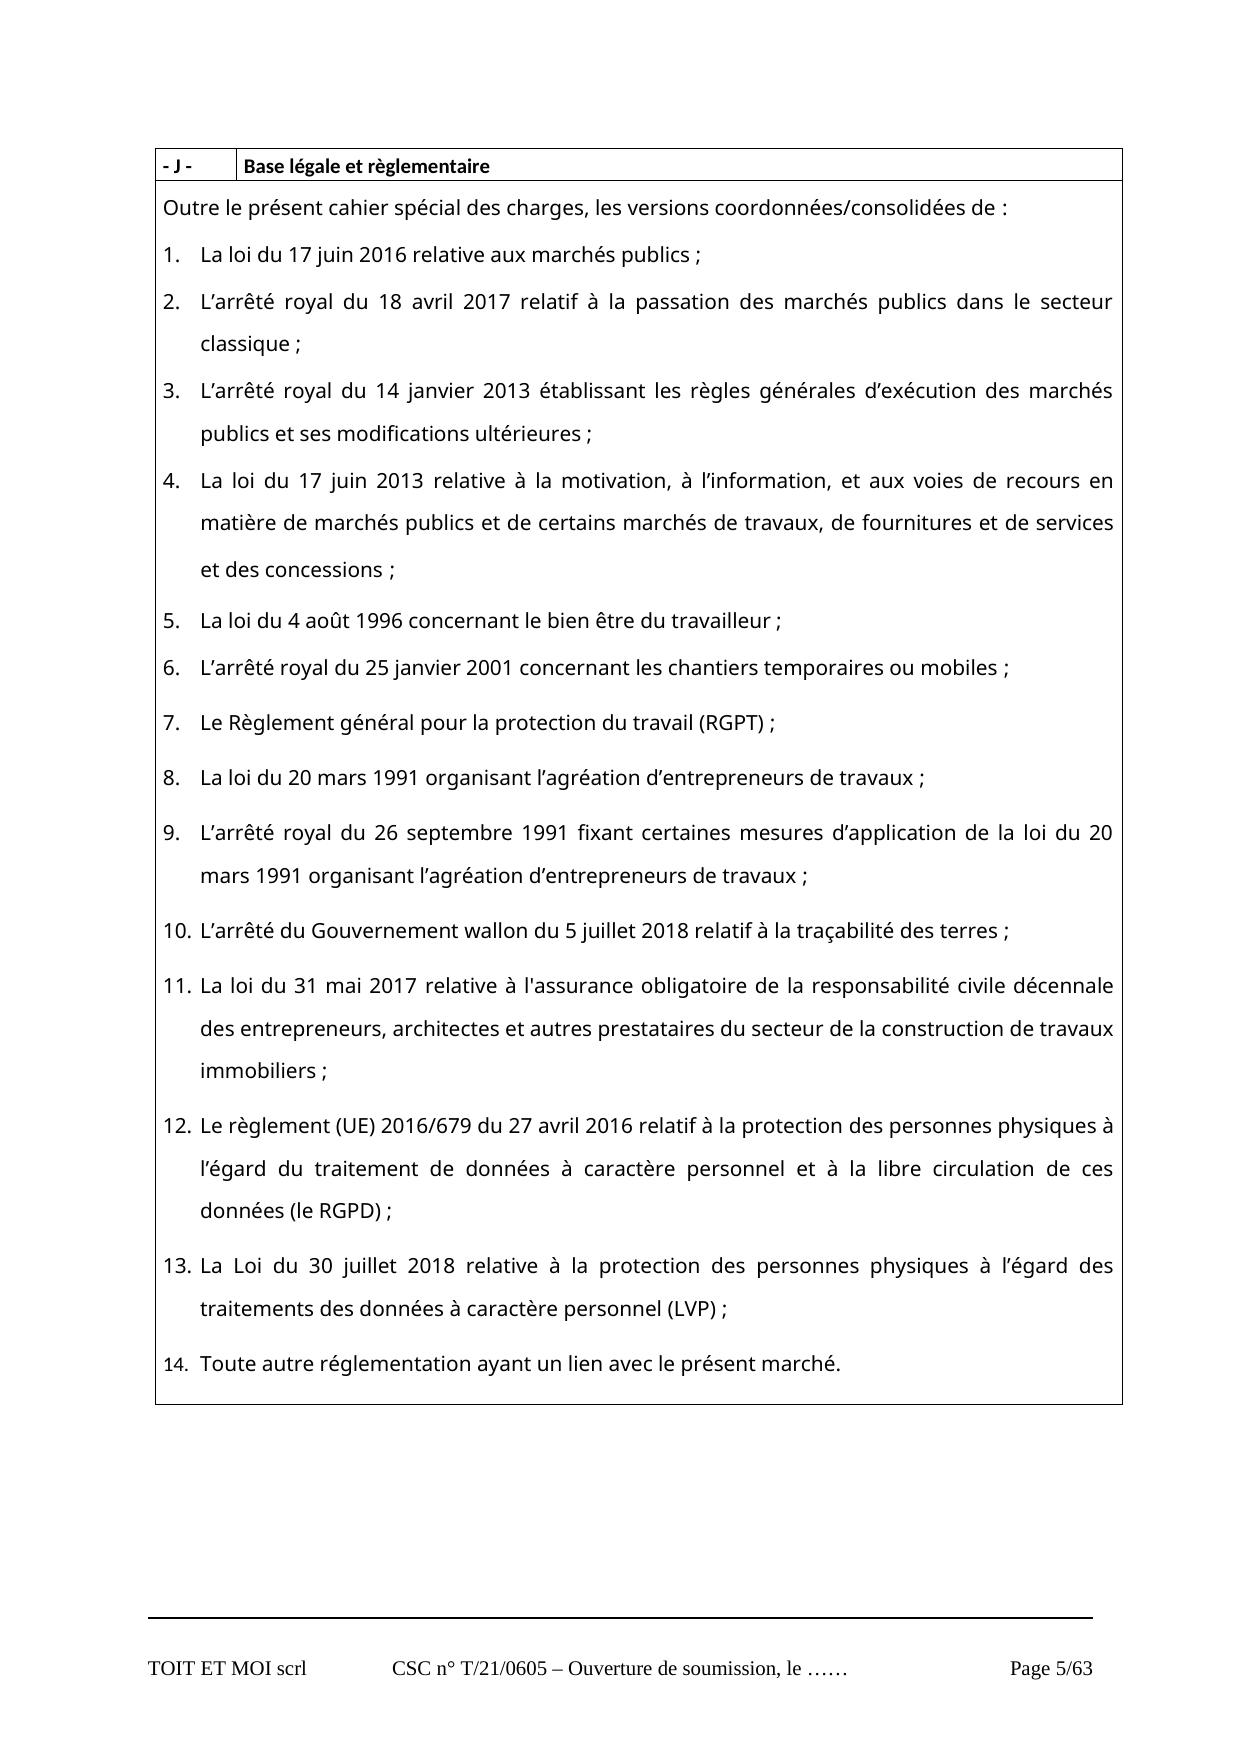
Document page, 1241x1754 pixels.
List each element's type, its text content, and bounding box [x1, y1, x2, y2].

table_header Base légale et règlementaire [237, 149, 1122, 180]
table_cell Outre le présent cahier spécial des charges, les versions coordonnées/consolidées de : La loi du 17 juin 2016 relative aux marchés publics ; L’arrêté royal du 18 avril 2017 relatif à la passation des marchés publics dans le secteur classique ; L’arrêté royal du 14 janvier 2013 établissant les règles générales d’exécution des marchés publics et ses modifications ultérieures ; La loi du 17 juin 2013 relative à la motivation, à l’information, et aux voies de recours en matière de marchés publics et de certains marchés de travaux, de fournitures et de services et des concessions ; La loi du 4 août 1996 concernant le bien être du travailleur ; L’arrêté royal du 25 janvier 2001 concernant les chantiers temporaires ou mobiles ; Le Règlement général pour la protection du travail (RGPT) ; La loi du 20 mars 1991 organisant l’agréation d’entrepreneurs de travaux ; L’arrêté royal du 26 septembre 1991 fixant certaines mesures d’application de la loi du 20 mars 1991 organisant l’agréation d’entrepreneurs de travaux ; L’arrêté du Gouvernement wallon du 5 juillet 2018 relatif à la traçabilité des terres ; La loi du 31 mai 2017 relative à l'assurance obligatoire de la responsabilité civile décennale des entrepreneurs, architectes et autres prestataires du secteur de la construction de travaux immobiliers ; Le règlement (UE) 2016/679 du 27 avril 2016 relatif à la protection des personnes physiques à l’égard du traitement de données à caractère personnel et à la libre circulation de ces données (le RGPD) ; La Loi du 30 juillet 2018 relative à la protection des personnes physiques à l’égard des traitements des données à caractère personnel (LVP) ; Toute autre réglementation ayant un lien avec le présent marché. [156, 181, 1122, 1403]
table_header - J - [156, 149, 236, 180]
